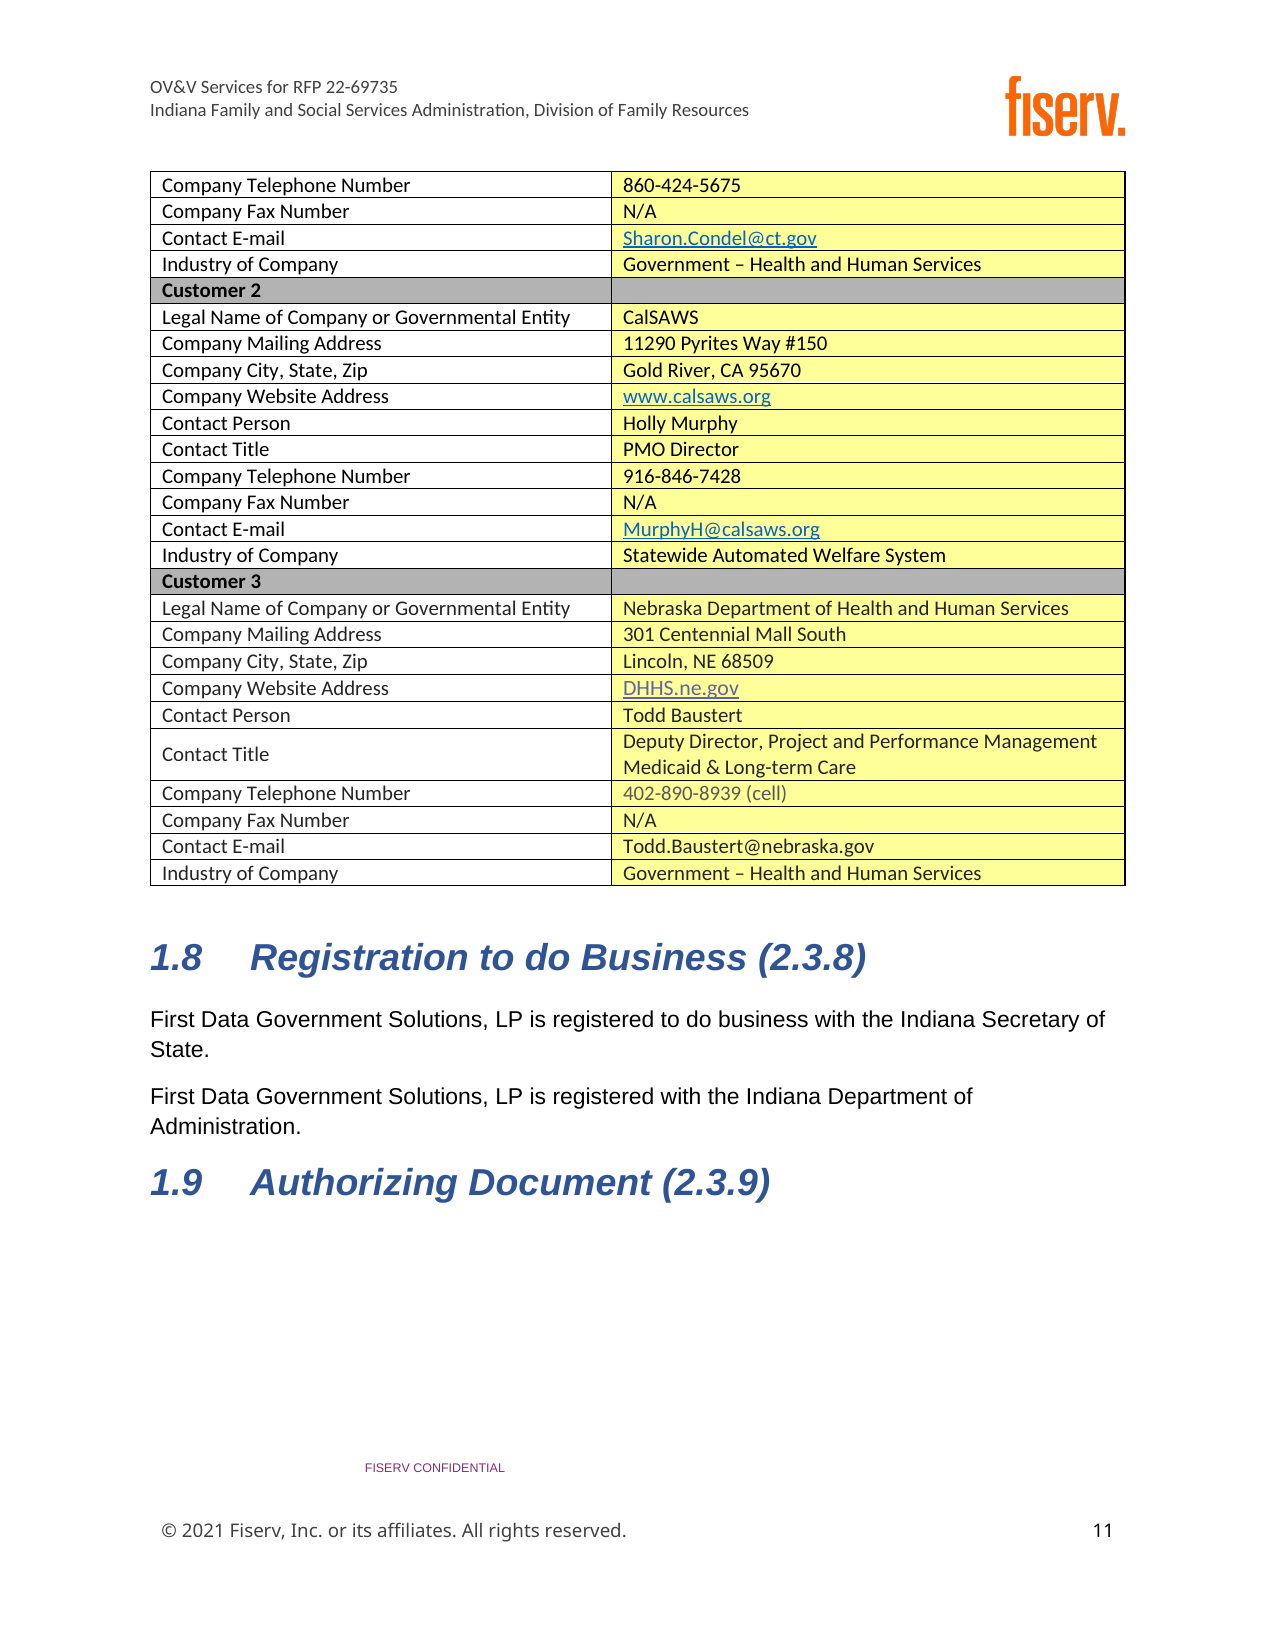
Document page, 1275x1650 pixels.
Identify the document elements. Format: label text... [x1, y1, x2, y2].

table_cell Industry of Company [151, 251, 611, 277]
table_cell Contact Person [151, 410, 611, 435]
table_cell Legal Name of Company or Governmental Entity [151, 304, 611, 329]
table_cell N/A [612, 198, 1124, 224]
table_cell CalSAWS [612, 304, 1124, 329]
table_cell Industry of Company [151, 860, 611, 885]
table_cell Government – Health and Human Services [612, 860, 1124, 885]
table_cell Company Telephone Number [151, 172, 611, 197]
text First Data Government Solutions, LP is registered with the Indiana Department of Administration. [150, 1083, 1125, 1139]
table_cell Todd Baustert [612, 702, 1124, 728]
table_cell PMO Director [612, 436, 1124, 462]
table_cell N/A [612, 807, 1124, 832]
subtitle Authorizing Document (2.3.9) [150, 1160, 1125, 1203]
table_cell Contact Person [151, 702, 611, 728]
table_cell 860-424-5675 [612, 172, 1124, 197]
table_cell Company Fax Number [151, 489, 611, 515]
table_cell Statewide Automated Welfare System [612, 542, 1124, 568]
table_cell Industry of Company [151, 542, 611, 568]
table_cell Deputy Director, Project and Performance Management Medicaid & Long-term Care [612, 729, 1124, 779]
table_cell Gold River, CA 95670 [612, 357, 1124, 382]
table_cell Contact E-mail [151, 225, 611, 250]
table_cell Company Mailing Address [151, 331, 611, 356]
table_cell Customer 3 [151, 569, 611, 594]
table_cell 301 Centennial Mall South [612, 622, 1124, 647]
table_cell Contact E-mail [151, 516, 611, 541]
table_cell Holly Murphy [612, 410, 1124, 435]
table_cell DHHS.ne.gov [612, 675, 1124, 701]
table_cell Company City, State, Zip [151, 357, 611, 382]
picture [1005, 76, 1125, 136]
table_cell Contact E-mail [151, 834, 611, 859]
table_cell N/A [612, 489, 1124, 515]
table_cell Sharon.Condel@ct.gov [612, 225, 1124, 250]
table_cell Company City, State, Zip [151, 648, 611, 673]
table_cell Nebraska Department of Health and Human Services [612, 595, 1124, 621]
table_cell Company Telephone Number [151, 781, 611, 806]
table_cell Customer 2 [151, 278, 611, 303]
table_cell www.calsaws.org [612, 384, 1124, 409]
text First Data Government Solutions, LP is registered to do business with the Indiana Secretary of State. [150, 1006, 1125, 1062]
subtitle Registration to do Business (2.3.8) [150, 935, 1125, 978]
table_cell 402-890-8939 (cell) [612, 781, 1124, 806]
table_cell Contact Title [151, 436, 611, 462]
table_cell Todd.Baustert@nebraska.gov [612, 834, 1124, 859]
table_cell 916-846-7428 [612, 463, 1124, 488]
table_cell [612, 278, 1124, 303]
table_cell [612, 569, 1124, 594]
table_cell Company Mailing Address [151, 622, 611, 647]
table_cell Company Fax Number [151, 807, 611, 832]
table_cell Company Fax Number [151, 198, 611, 224]
table_cell Legal Name of Company or Governmental Entity [151, 595, 611, 621]
table_cell 11290 Pyrites Way #150 [612, 331, 1124, 356]
table_cell Lincoln, NE 68509 [612, 648, 1124, 673]
table_cell Company Website Address [151, 675, 611, 701]
table_cell MurphyH@calsaws.org [612, 516, 1124, 541]
table_cell Company Telephone Number [151, 463, 611, 488]
table_cell Company Website Address [151, 384, 611, 409]
table_cell Government – Health and Human Services [612, 251, 1124, 277]
table_cell Contact Title [151, 729, 611, 779]
